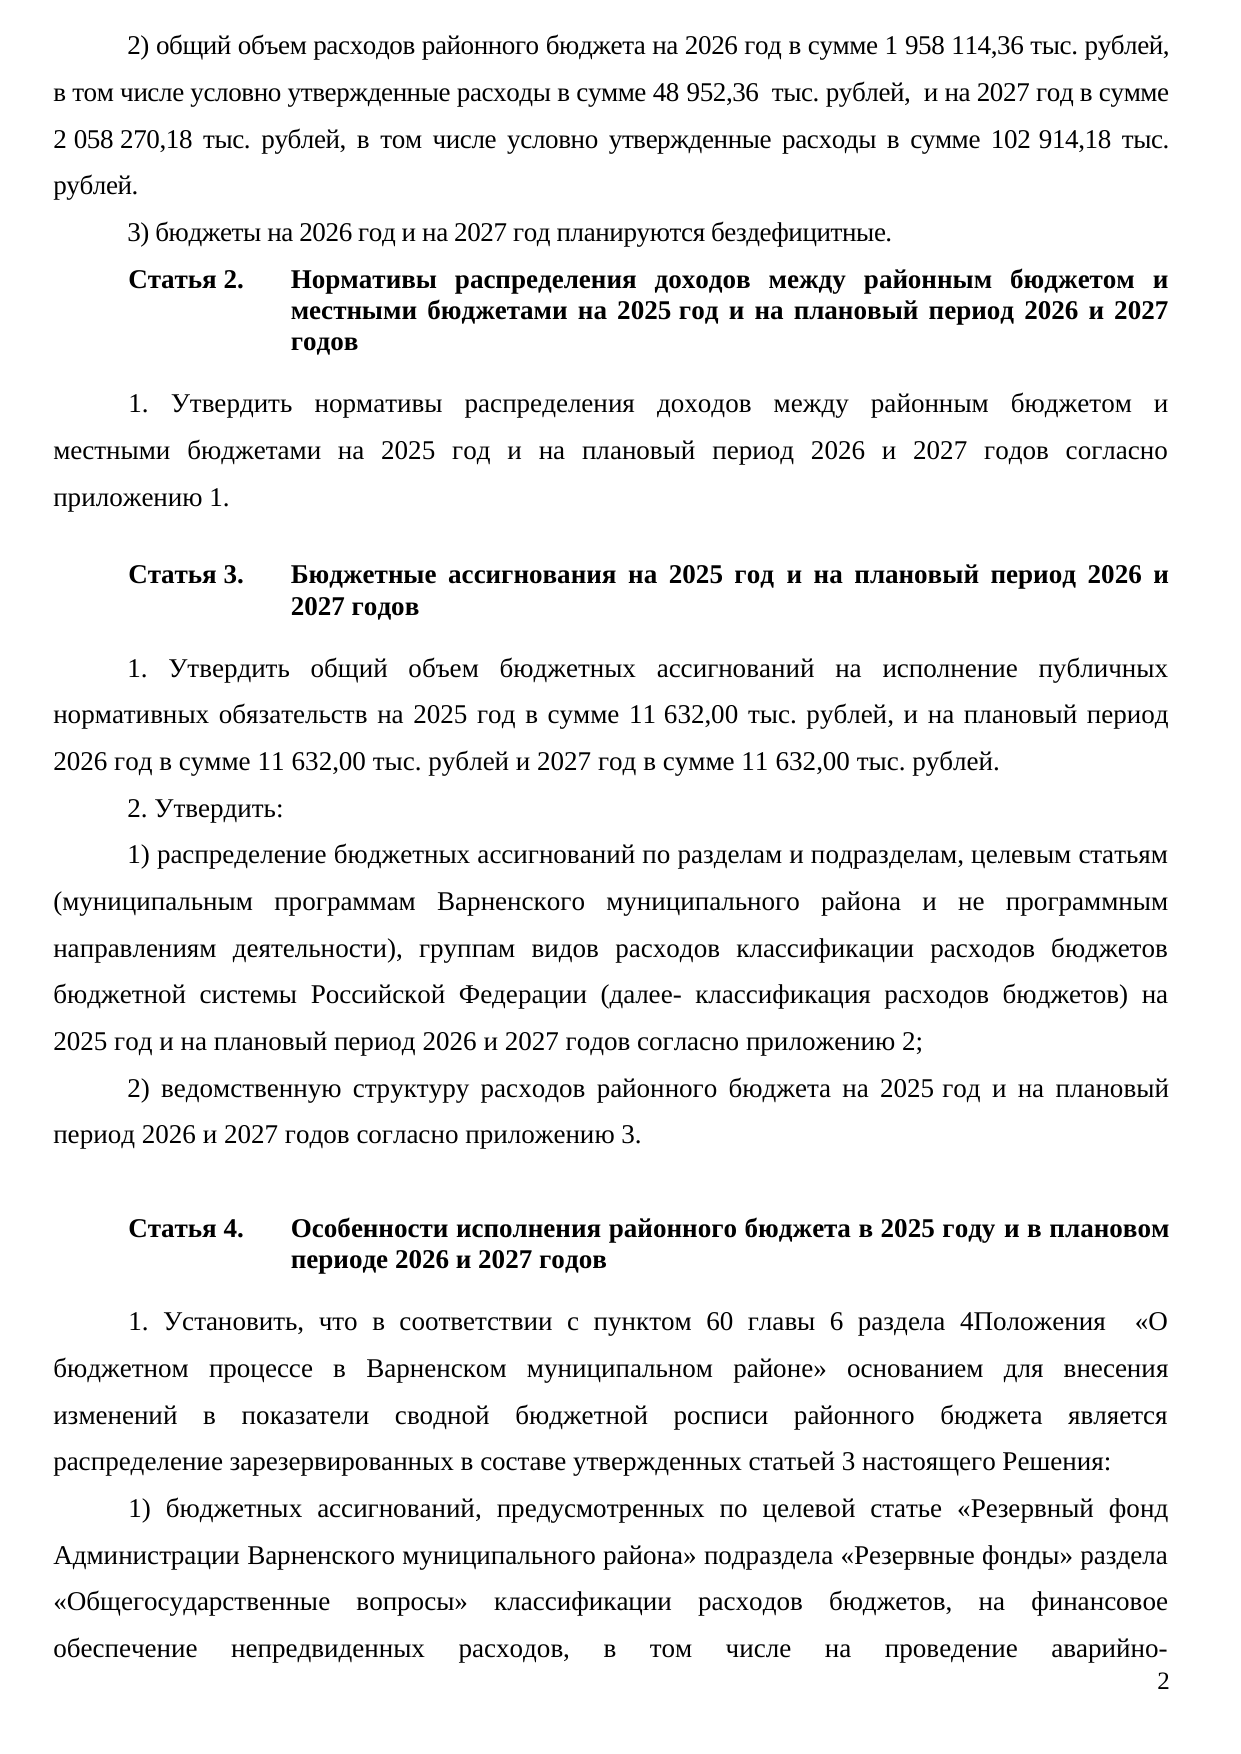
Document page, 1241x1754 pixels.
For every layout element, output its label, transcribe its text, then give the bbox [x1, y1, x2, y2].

text 1. Утвердить нормативы распределения доходов между районным бюджетом и местными бюджетами на 2025 год и на плановый период 2026 и 2027 годов согласно приложению 1. [53, 387, 1169, 512]
list 3) бюджеты на 2026 год и на 2027 год планируются бездефицитные. [53, 216, 1169, 247]
text 1. Утвердить общий объем бюджетных ассигнований на исполнение публичных нормативных обязательств на 2025 год в сумме 11 632,00 тыс. рублей, и на плановый период 2026 год в сумме 11 632,00 тыс. рублей и 2027 год в сумме 11 632,00 тыс. рублей. [53, 652, 1169, 776]
text 2. Утвердить: [53, 792, 1169, 823]
text Статья 2. Нормативы распределения доходов между районным бюджетом и местными бюджетами на 2025 год и на плановый период 2026 и 2027 годов [128, 263, 1169, 356]
text Статья 4. Особенности исполнения районного бюджета в 2025 году и в плановом периоде 2026 и 2027 годов [128, 1212, 1169, 1274]
text Статья 3. Бюджетные ассигнования на 2025 год и на плановый период 2026 и 2027 годов [128, 558, 1169, 621]
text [53, 1492, 1169, 1663]
text 1) распределение бюджетных ассигнований по разделам и подразделам, целевым статьям (муниципальным программам Варненского муниципального района и не программным направлениям деятельности), группам видов расходов классификации расходов бюджетов бюджетной системы Российской Федерации (далее- классификация расходов бюджетов) на 2025 год и на плановый период 2026 и 2027 годов согласно приложению 2; [53, 839, 1169, 1056]
text 2) ведомственную структуру расходов районного бюджета на 2025 год и на плановый период 2026 и 2027 годов согласно приложению 3. [53, 1072, 1169, 1150]
text 1. Установить, что в соответствии с пунктом 60 главы 6 раздела 4Положения «О бюджетном процессе в Варненском муниципальном районе» основанием для внесения изменений в показатели сводной бюджетной росписи районного бюджета является распределение зарезервированных в составе утвержденных статьей 3 настоящего Решения: [53, 1305, 1169, 1477]
text 2) общий объем расходов районного бюджета на 2026 год в сумме 1 958 114,36 тыс. рублей, в том числе условно утвержденные расходы в сумме 48 952,36 тыс. рублей, и на 2027 год в сумме 2 058 270,18 тыс. рублей, в том числе условно утвержденные расходы в сумме 102 914,18 тыс. рублей. [53, 29, 1169, 201]
